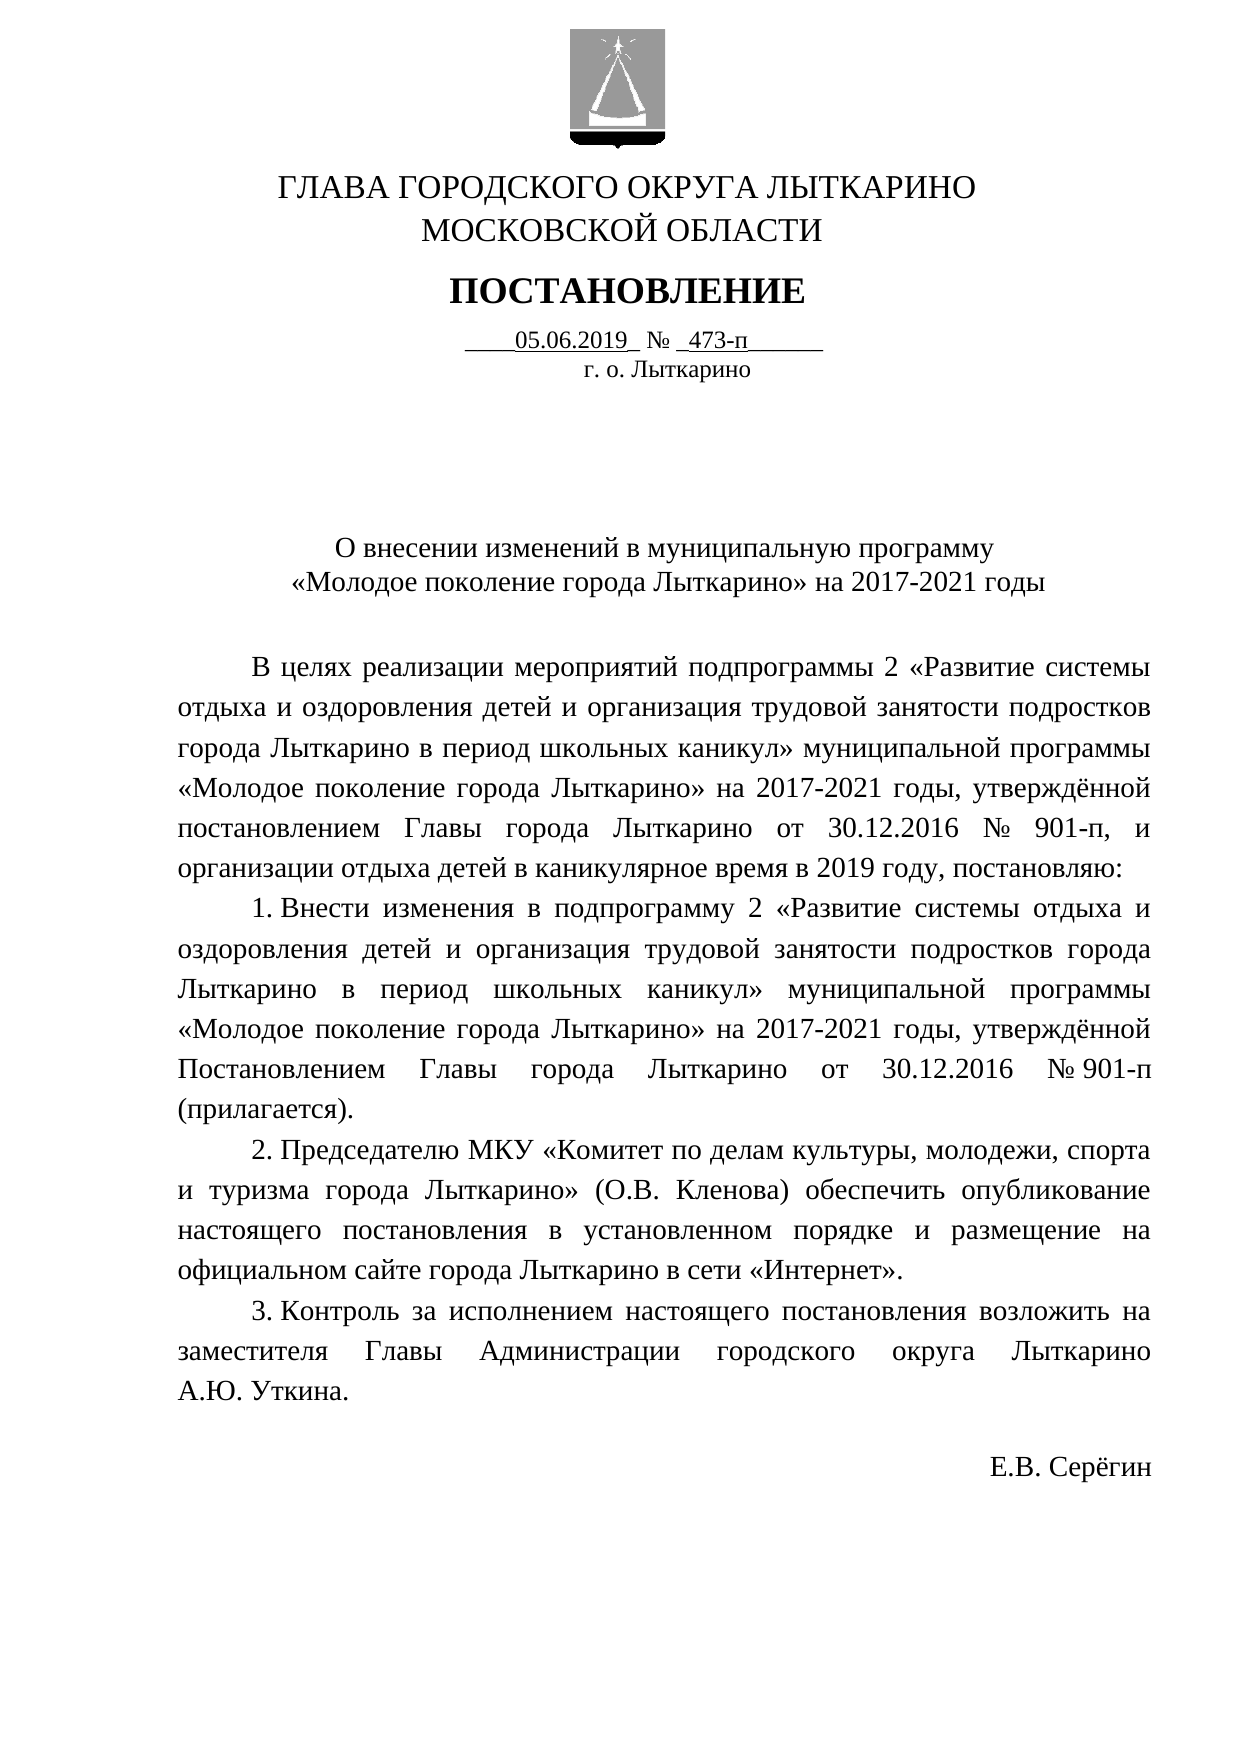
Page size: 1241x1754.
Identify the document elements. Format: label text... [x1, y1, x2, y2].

text 2. Председателю МКУ «Комитет по делам культуры, молодежи, спорта и туризма города Лыткарино» (О.В. Кленова) обеспечить опубликование настоящего постановления в установленном порядке и размещение на официальном сайте города Лыткарино в сети «Интернет». [177, 1132, 1152, 1286]
text В целях реализации мероприятий подпрограммы 2 «Развитие системы отдыха и оздоровления детей и организация трудовой занятости подростков города Лыткарино в период школьных каникул» муниципальной программы «Молодое поколение города Лыткарино» на 2017-2021 годы, утверждённой постановлением Главы города Лыткарино от 30.12.2016 № 901-п, и организации отдыха детей в каникулярное время в 2019 году, постановляю: [177, 649, 1152, 884]
text ПОСТАНОВЛЕНИЕ [83, 268, 1152, 311]
text ГЛАВА ГОРОДСКОГО ОКРУГА ЛЫТКАРИНО [102, 167, 1152, 206]
text О внесении изменений в муниципальную программу [177, 531, 1152, 564]
text ____05.06.2019_ № _473-п______ [83, 326, 1152, 354]
text 1. Внести изменения в подпрограмму 2 «Развитие системы отдыха и оздоровления детей и организация трудовой занятости подростков города Лыткарино в период школьных каникул» муниципальной программы «Молодое поколение города Лыткарино» на 2017-2021 годы, утверждённой Постановлением Главы города Лыткарино от 30.12.2016 № 901-п (прилагается). [177, 891, 1152, 1125]
text Е.В. Серёгин [177, 1413, 1152, 1482]
text МОСКОВСКОЙ ОБЛАСТИ [83, 211, 1152, 249]
text «Молодое поколение города Лыткарино» на 2017-2021 годы [177, 564, 1152, 598]
text г. о. Лыткарино [177, 354, 1152, 383]
picture [570, 29, 666, 149]
text 3. Контроль за исполнением настоящего постановления возложить на заместителя Главы Администрации городского округа Лыткарино А.Ю. Уткина. [177, 1293, 1152, 1407]
